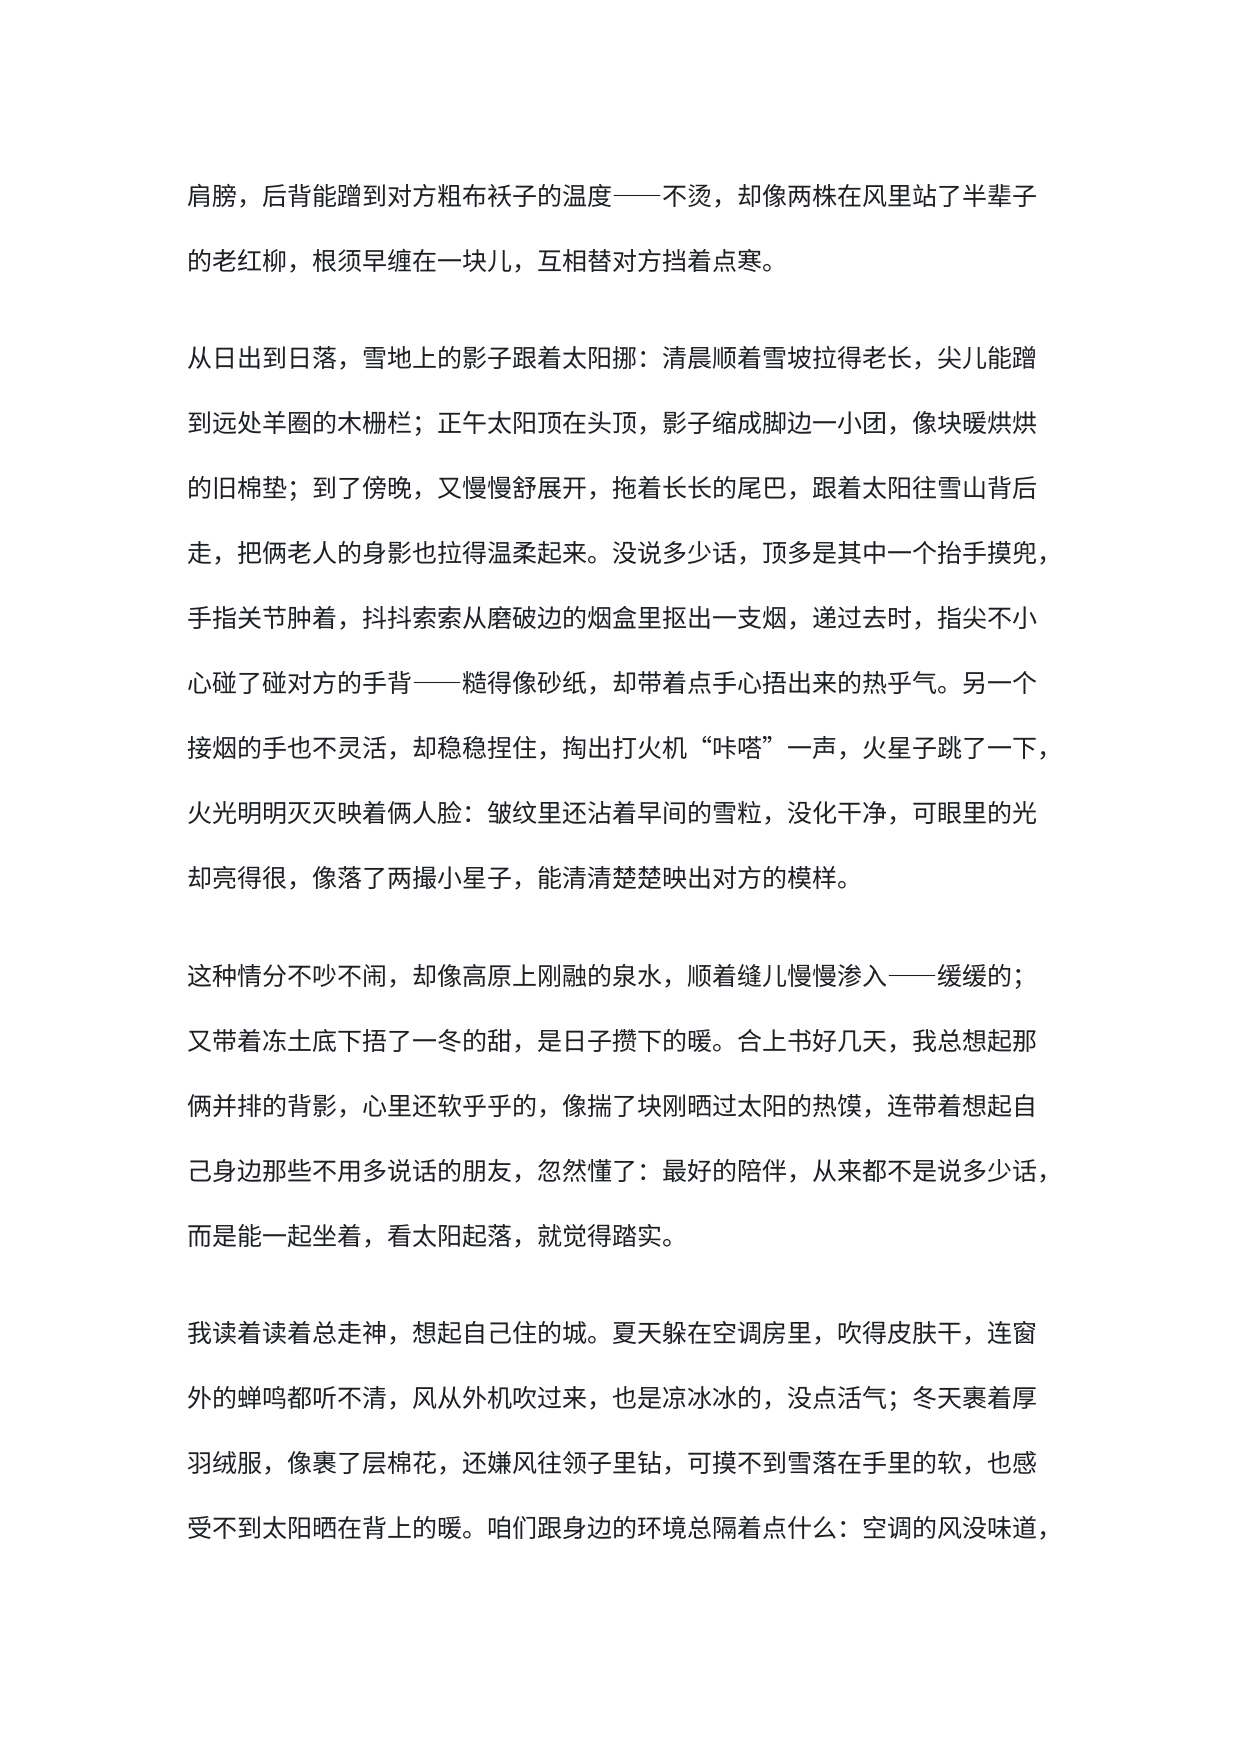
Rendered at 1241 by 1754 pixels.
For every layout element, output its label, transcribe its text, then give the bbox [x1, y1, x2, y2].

text 从日出到日落，雪地上的影子跟着太阳挪：清晨顺着雪坡拉得老长，尖儿能蹭到远处羊圈的木栅栏；正午太阳顶在头顶，影子缩成脚边一小团，像块暖烘烘的旧棉垫；到了傍晚，又慢慢舒展开，拖着长长的尾巴，跟着太阳往雪山背后走，把俩老人的身影也拉得温柔起来。没说多少话，顶多是其中一个抬手摸兜，手指关节肿着，抖抖索索从磨破边的烟盒里抠出一支烟，递过去时，指尖不小心碰了碰对方的手背——糙得像砂纸，却带着点手心捂出来的热乎气。另一个接烟的手也不灵活，却稳稳捏住，掏出打火机“咔嗒”一声，火星子跳了一下，火光明明灭灭映着俩人脸：皱纹里还沾着早间的雪粒，没化干净，可眼里的光却亮得很，像落了两撮小星子，能清清楚楚映出对方的模样。 [187, 324, 1053, 909]
text 这种情分不吵不闹，却像高原上刚融的泉水，顺着缝儿慢慢渗入——缓缓的；又带着冻土底下捂了一冬的甜，是日子攒下的暖。合上书好几天，我总想起那俩并排的背影，心里还软乎乎的，像揣了块刚晒过太阳的热馍，连带着想起自己身边那些不用多说话的朋友，忽然懂了：最好的陪伴，从来都不是说多少话，而是能一起坐着，看太阳起落，就觉得踏实。 [187, 942, 1053, 1267]
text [187, 162, 1053, 292]
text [187, 1299, 1053, 1559]
